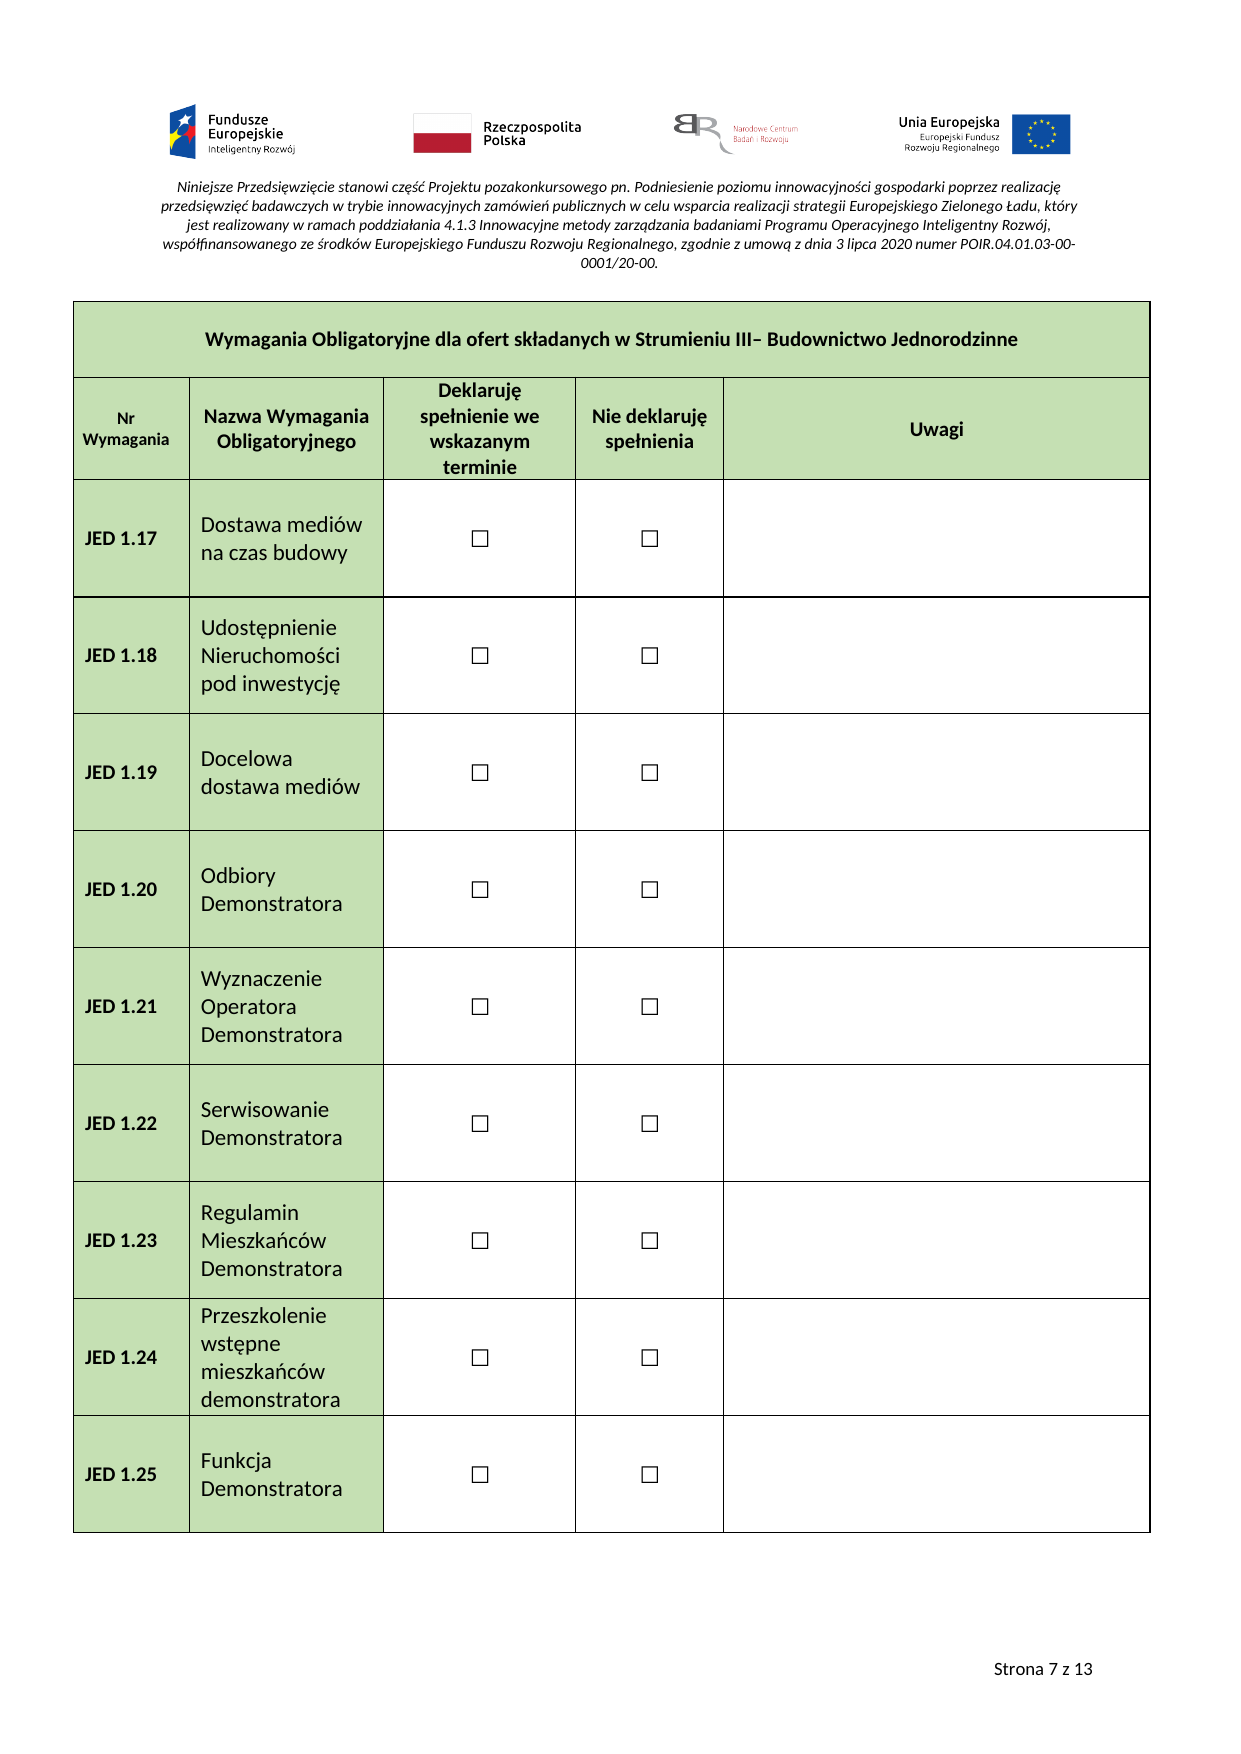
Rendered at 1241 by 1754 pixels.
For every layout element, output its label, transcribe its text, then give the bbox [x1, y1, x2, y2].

table_cell [724, 1299, 1149, 1415]
table_cell Docelowa dostawa mediów [190, 714, 383, 830]
table_cell [724, 1416, 1149, 1532]
table_cell Deklaruję spełnienie we wskazanym terminie [384, 378, 575, 479]
table_cell [724, 598, 1149, 713]
table_cell Dostawa mediów na czas budowy [190, 480, 383, 596]
table_cell [74, 714, 189, 830]
table_cell [74, 1416, 189, 1532]
table_cell Funkcja Demonstratora [190, 1416, 383, 1532]
table_cell Nie deklaruję spełnienia [576, 378, 723, 479]
table_cell [74, 831, 189, 947]
table_cell [724, 948, 1149, 1064]
table_cell Serwisowanie Demonstratora [190, 1065, 383, 1181]
table_cell Nr Wymagania [74, 378, 189, 479]
table_cell [74, 480, 189, 596]
table_cell Nazwa Wymagania Obligatoryjnego [190, 378, 383, 479]
table_cell Uwagi [724, 378, 1149, 479]
table_cell [74, 948, 189, 1064]
table_cell [74, 1299, 189, 1415]
table_cell Odbiory Demonstratora [190, 831, 383, 947]
table_cell [74, 598, 189, 713]
table_cell [724, 1182, 1149, 1298]
table_cell [724, 480, 1149, 596]
table_cell [74, 1182, 189, 1298]
table_header Wymagania Obligatoryjne dla ofert składanych w Strumieniu III– Budownictwo Jednorodzinne [74, 302, 1149, 377]
table_cell Przeszkolenie wstępne mieszkańców demonstratora [190, 1299, 383, 1415]
table_cell [724, 831, 1149, 947]
table_cell Wyznaczenie Operatora Demonstratora [190, 948, 383, 1064]
table_cell [724, 714, 1149, 830]
table_cell Regulamin Mieszkańców Demonstratora [190, 1182, 383, 1298]
table_cell [74, 1065, 189, 1181]
picture [169, 104, 1071, 159]
table_cell [724, 1065, 1149, 1181]
table_cell Udostępnienie Nieruchomości pod inwestycję [190, 598, 383, 713]
